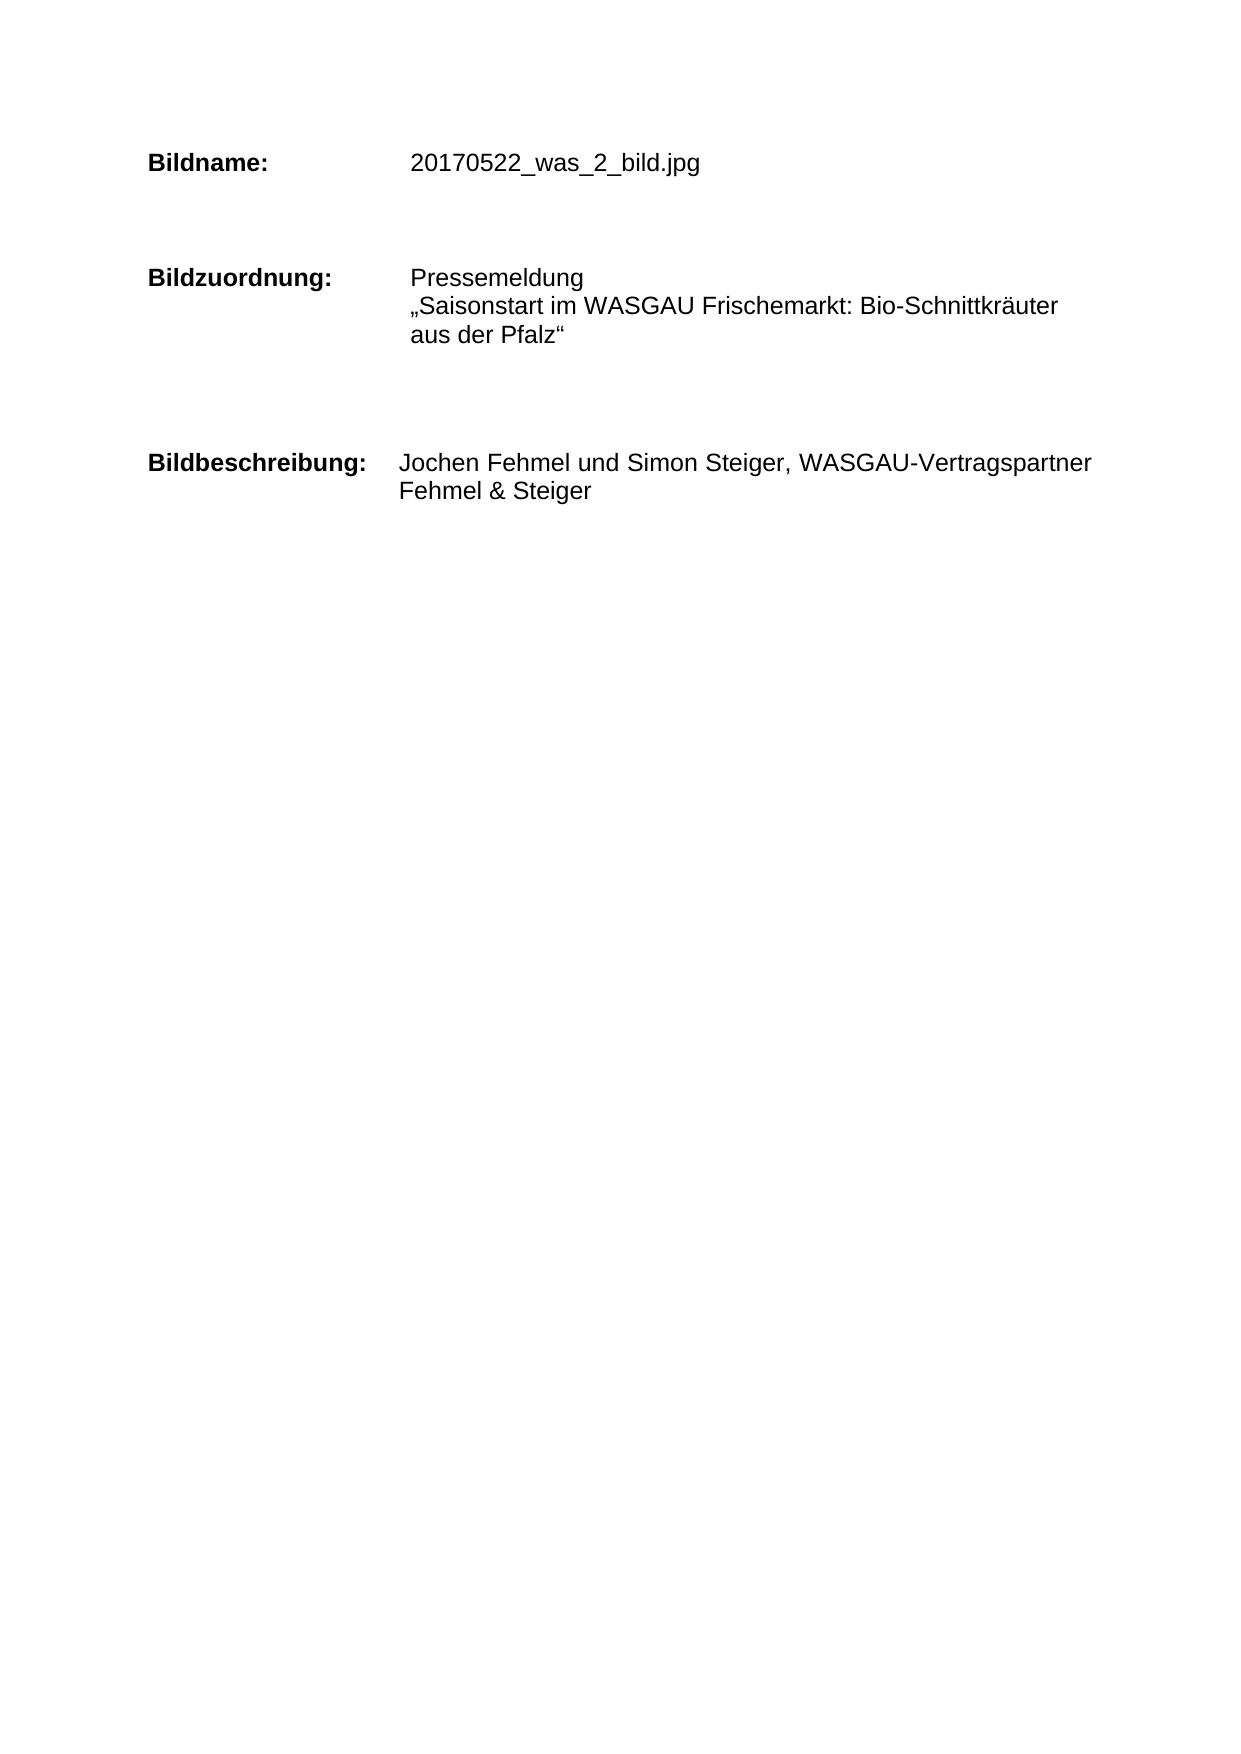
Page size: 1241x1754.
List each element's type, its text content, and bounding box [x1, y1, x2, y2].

text Bildname: 20170522_was_2_bild.jpg [148, 148, 1093, 176]
text Bildbeschreibung: Jochen Fehmel und Simon Steiger, WASGAU-Vertragspartner Fehmel & Steiger [148, 448, 1093, 505]
text „Saisonstart im WASGAU Frischemarkt: Bio-Schnittkräuter aus der Pfalz“ [148, 291, 1093, 349]
text Bildzuordnung: Pressemeldung [148, 263, 1093, 291]
